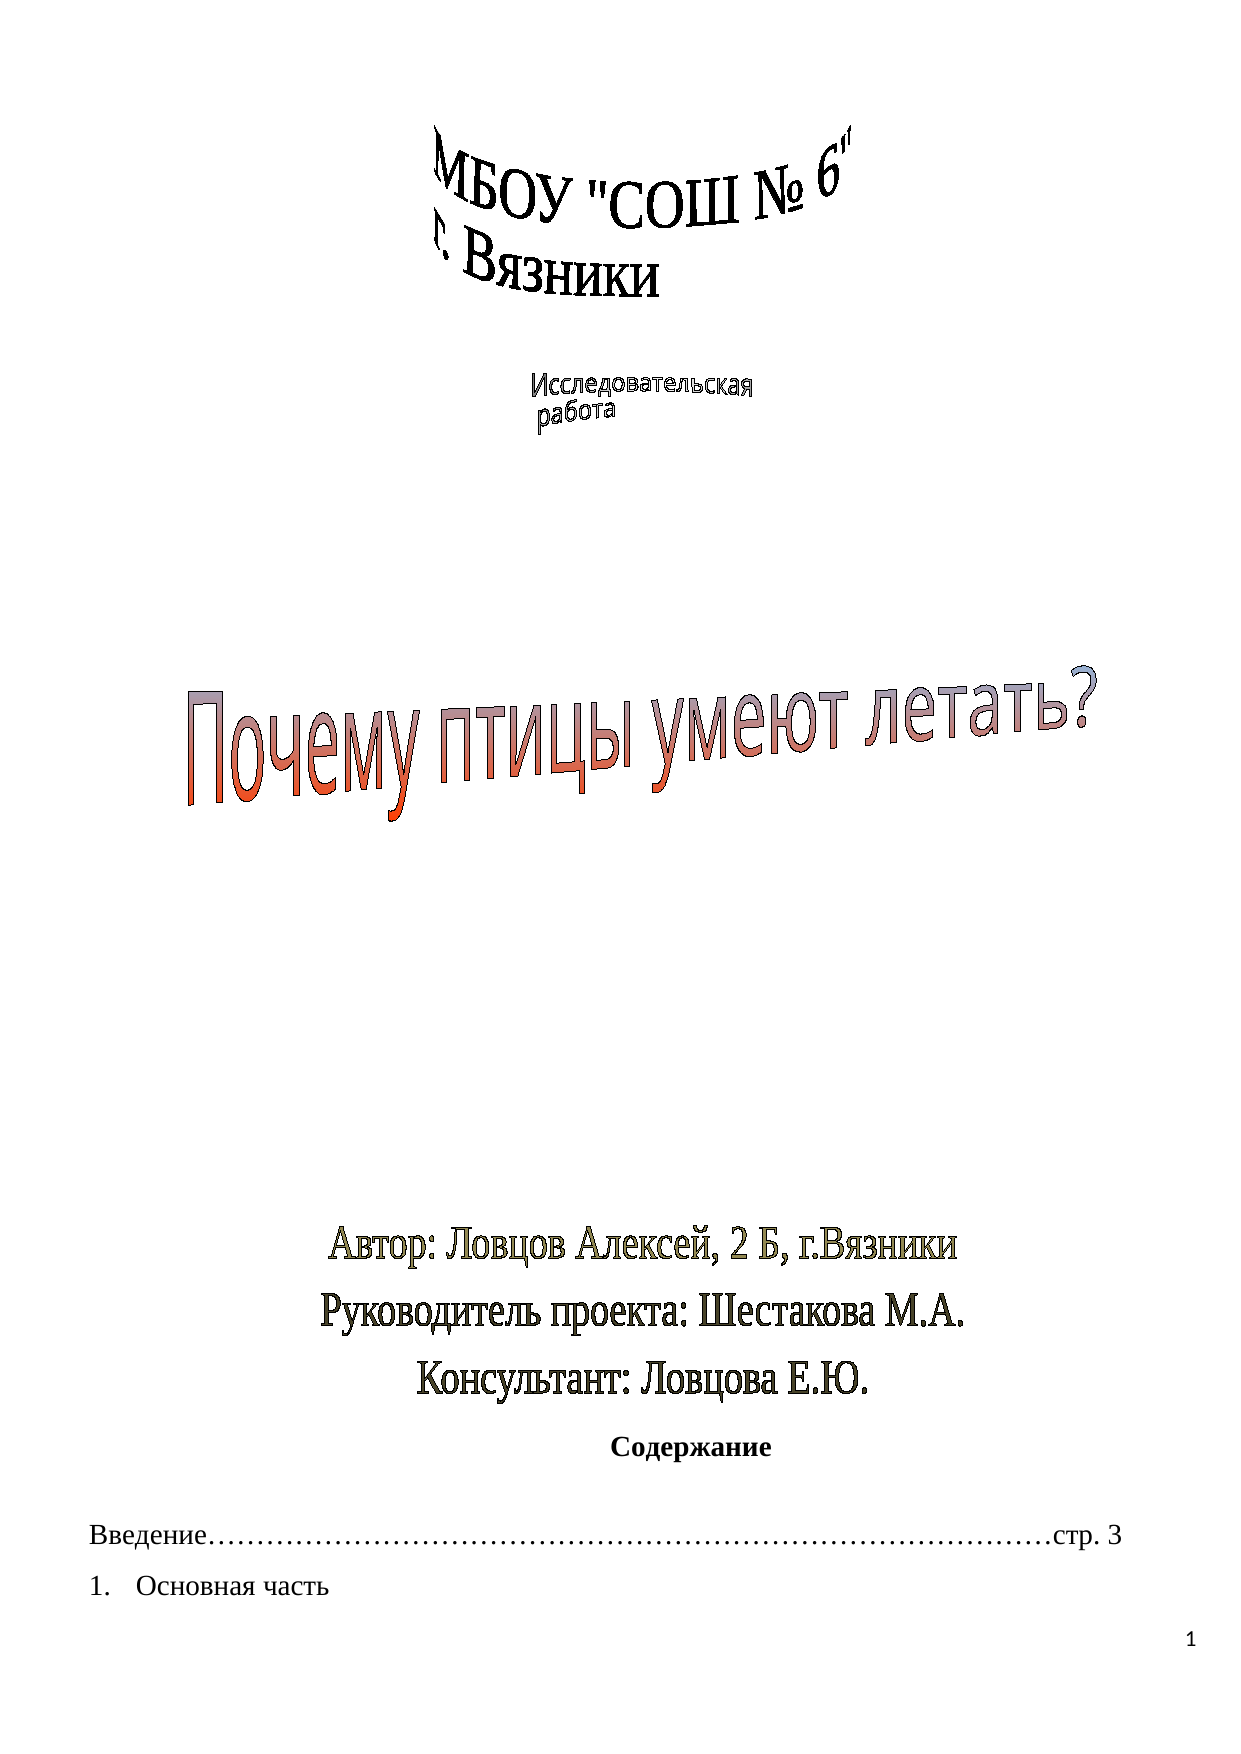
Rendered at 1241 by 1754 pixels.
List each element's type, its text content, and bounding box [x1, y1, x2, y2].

list Основная часть [89, 1568, 1196, 1601]
list Введение……………………………………………………………………………стр. 3 [89, 1517, 1196, 1551]
list Содержание [185, 1429, 1196, 1462]
